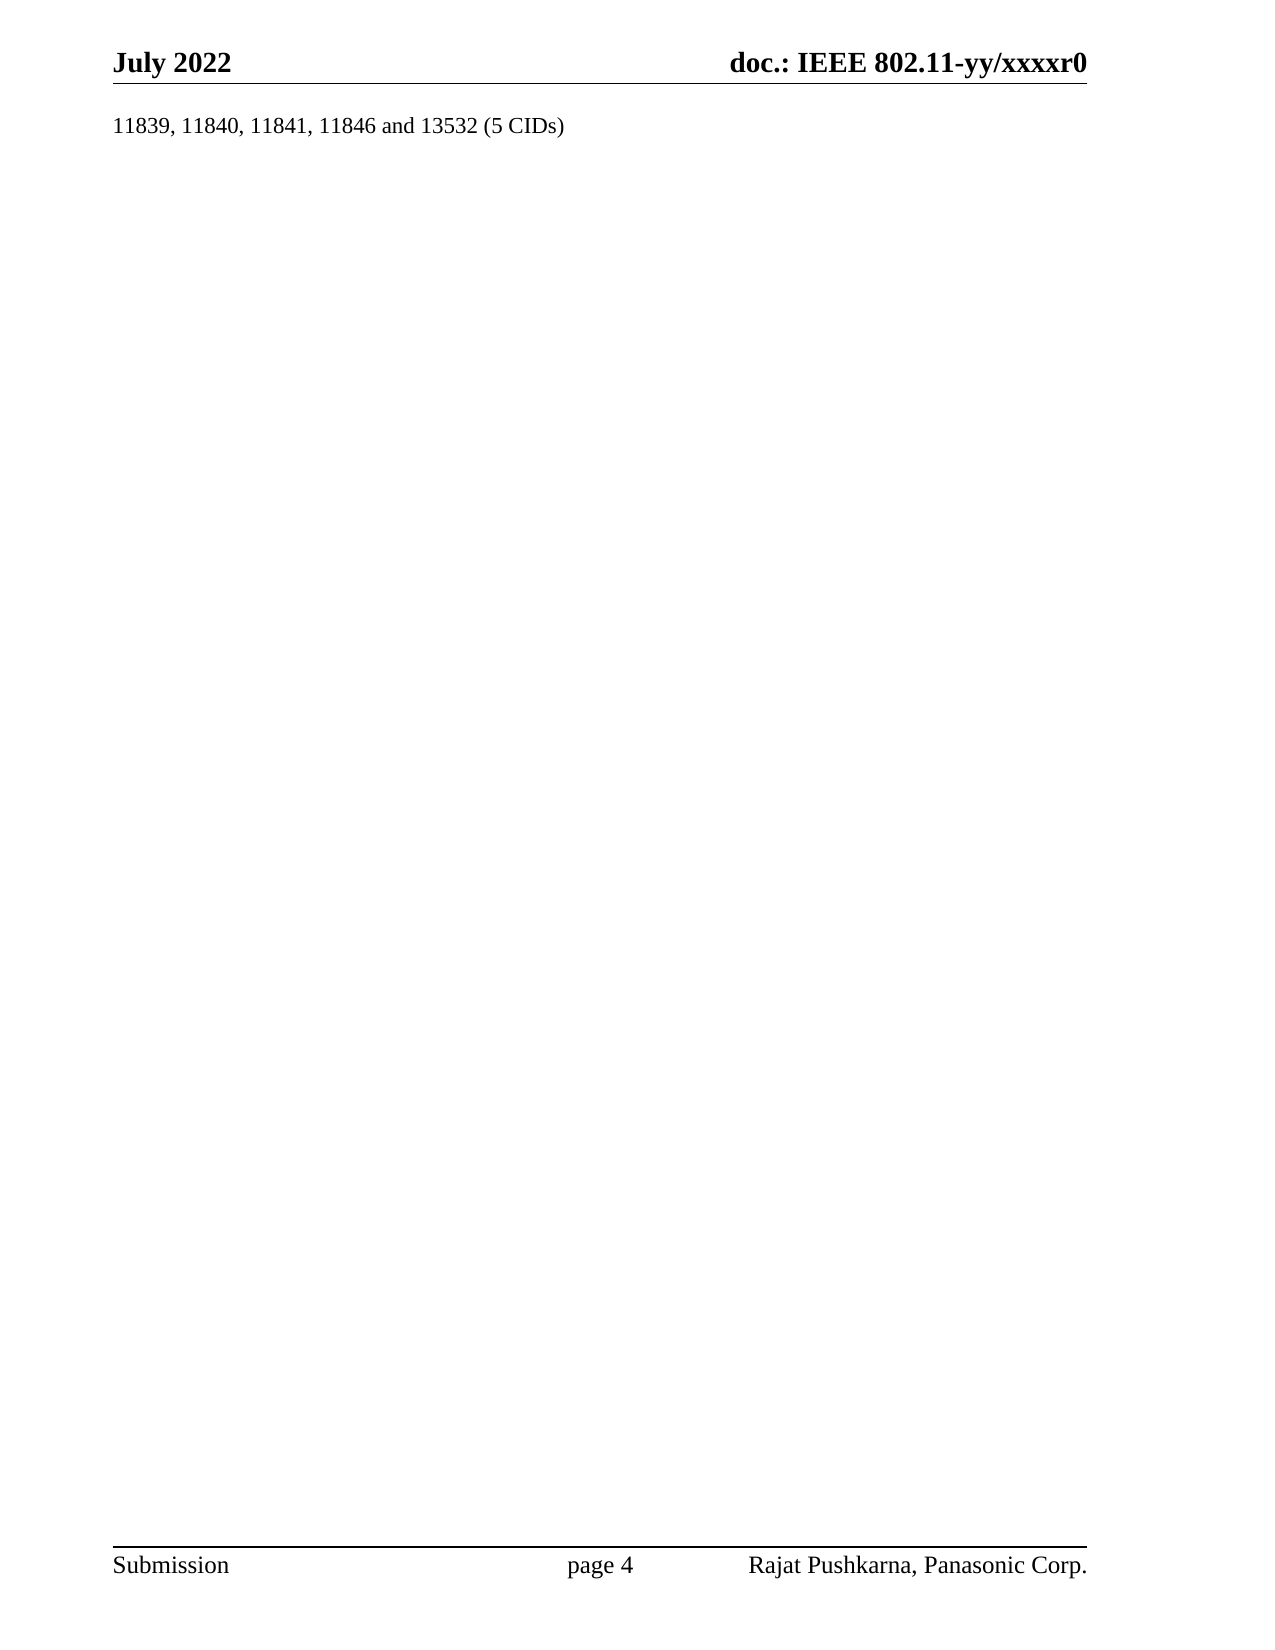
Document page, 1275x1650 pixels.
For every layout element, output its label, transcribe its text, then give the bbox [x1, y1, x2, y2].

text 11839, 11840, 11841, 11846 and 13532 (5 CIDs) [112, 112, 1087, 139]
